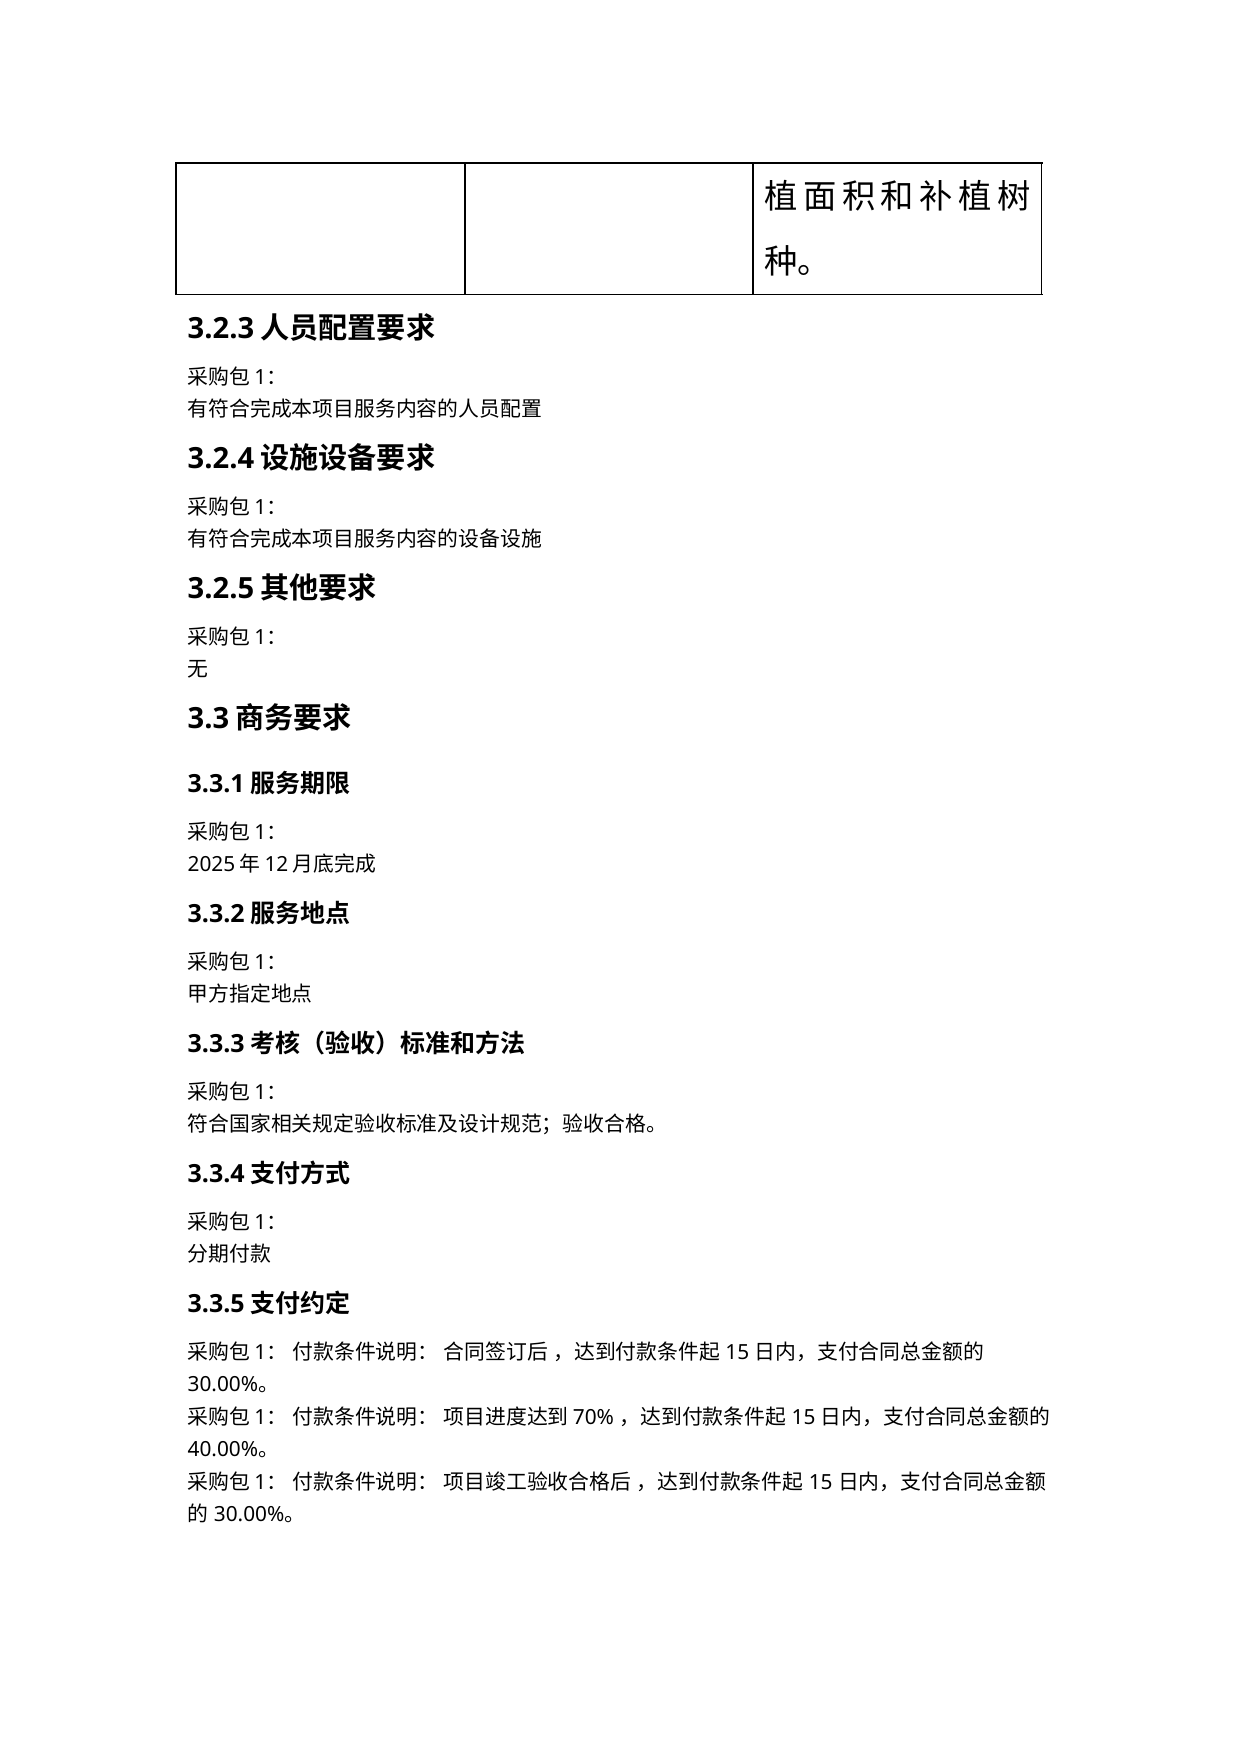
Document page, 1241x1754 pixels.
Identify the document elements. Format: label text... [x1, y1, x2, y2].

text 采购包1： 付款条件说明： 合同签订后 ，达到付款条件起 15 日内，支付合同总金额的 30.00%。 [187, 1335, 1053, 1400]
text 采购包1： [187, 490, 1053, 523]
text 采购包1： [187, 1205, 1053, 1238]
text 有符合完成本项目服务内容的人员配置 [187, 393, 1053, 425]
text 采购包1： 付款条件说明： 项目进度达到70% ，达到付款条件起 15 日内，支付合同总金额的 40.00%。 [187, 1400, 1053, 1465]
text 采购包1： [187, 1075, 1053, 1108]
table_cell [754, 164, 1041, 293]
text 有符合完成本项目服务内容的设备设施 [187, 523, 1053, 555]
text 甲方指定地点 [187, 978, 1053, 1010]
text 3.3.1服务期限 [187, 750, 1053, 815]
text 3.2.3人员配置要求 [187, 295, 1053, 360]
text 3.3.2服务地点 [187, 880, 1053, 945]
text 3.2.4设施设备要求 [187, 425, 1053, 490]
text 3.2.5其他要求 [187, 555, 1053, 620]
text 分期付款 [187, 1238, 1053, 1270]
text 采购包1： [187, 360, 1053, 393]
text 3.3.3考核（验收）标准和方法 [187, 1010, 1053, 1075]
text 采购包1： [187, 815, 1053, 848]
text 符合国家相关规定验收标准及设计规范；验收合格。 [187, 1108, 1053, 1140]
table_cell [466, 164, 752, 293]
text 3.3.4支付方式 [187, 1140, 1053, 1205]
text 采购包1： 付款条件说明： 项目竣工验收合格后 ，达到付款条件起 15 日内，支付合同总金额的 30.00%。 [187, 1465, 1053, 1530]
text 无 [187, 653, 1053, 685]
text 2025年12月底完成 [187, 848, 1053, 880]
text 3.3.5支付约定 [187, 1270, 1053, 1335]
text 3.3商务要求 [187, 685, 1053, 750]
text 采购包1： [187, 945, 1053, 978]
table_cell 1 [177, 164, 464, 293]
text 采购包1： [187, 620, 1053, 653]
